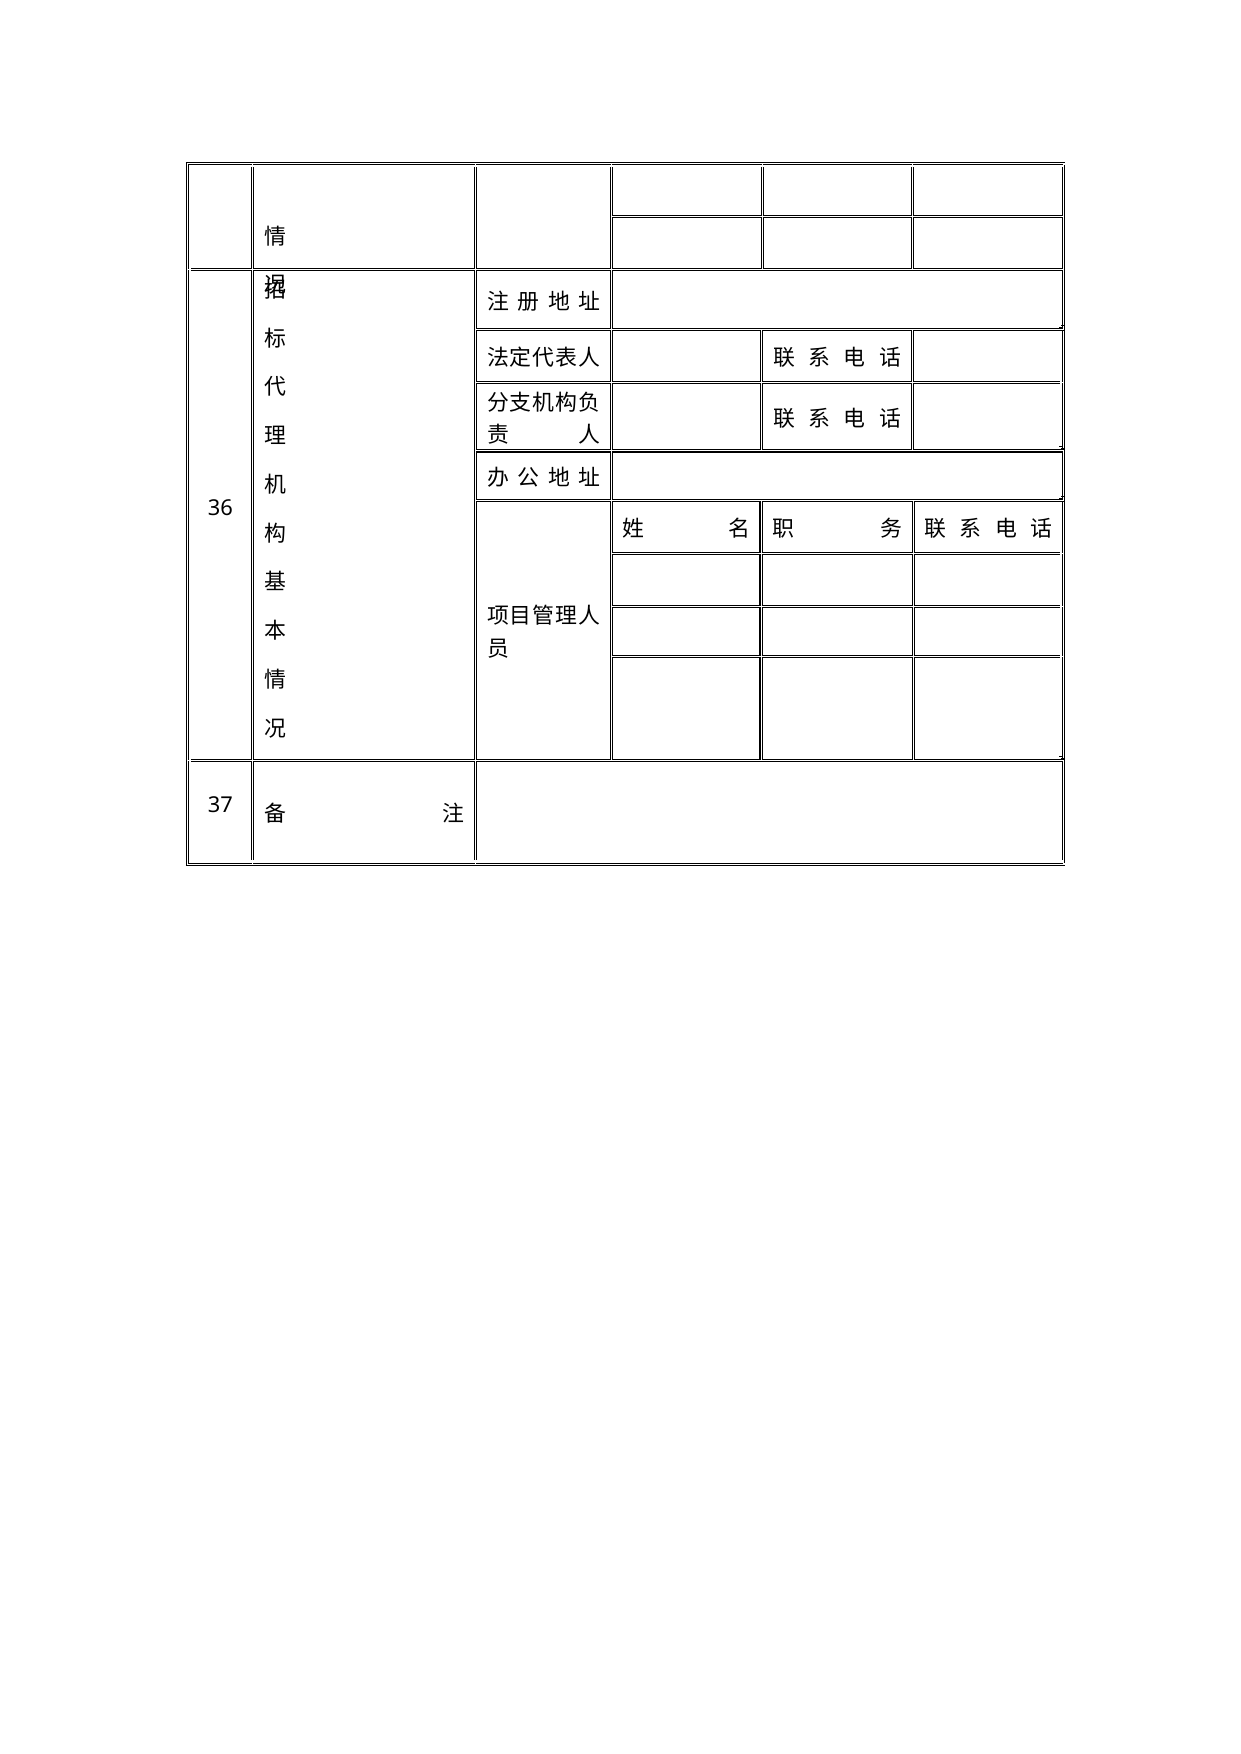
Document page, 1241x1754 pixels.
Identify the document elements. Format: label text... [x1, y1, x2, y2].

table_cell [913, 552, 1063, 605]
table_cell [613, 218, 761, 268]
table_cell 招 标 代 理 机 构 基 本 情 况 [254, 271, 474, 759]
table_cell [763, 608, 912, 654]
table_cell [613, 555, 759, 605]
table_cell [611, 165, 762, 215]
table_cell 37 [188, 759, 253, 862]
table_cell [912, 381, 1063, 449]
table_cell [613, 384, 760, 449]
table_cell [613, 658, 759, 759]
table_cell 办公地址 [477, 453, 610, 499]
table_cell [763, 555, 912, 605]
table_cell [914, 218, 1062, 268]
table_cell [476, 762, 1063, 862]
table_cell [613, 271, 1062, 328]
table_cell 联系电话 [915, 502, 1062, 552]
table_cell 姓名 [613, 502, 759, 552]
table_cell 联系电话 [763, 384, 911, 449]
table_cell [613, 453, 1062, 499]
table_cell [913, 165, 1063, 215]
table_cell [762, 163, 913, 215]
table_cell 分支机构负责人 [477, 384, 610, 449]
table_cell [763, 658, 912, 759]
table_cell [613, 608, 759, 654]
table_cell [613, 331, 760, 381]
table_cell 36 [188, 268, 253, 759]
table_cell [914, 331, 1062, 381]
table_cell 备注 [253, 759, 476, 862]
table_cell 法定代表人 [477, 331, 610, 381]
table_cell [913, 605, 1063, 654]
table_cell [764, 218, 911, 268]
table_cell 项目管理人员 [477, 502, 610, 759]
table_cell 联系电话 [763, 331, 911, 381]
table_cell 注册地址 [477, 271, 610, 328]
table_cell [915, 655, 1062, 759]
table_cell 职务 [763, 502, 912, 552]
